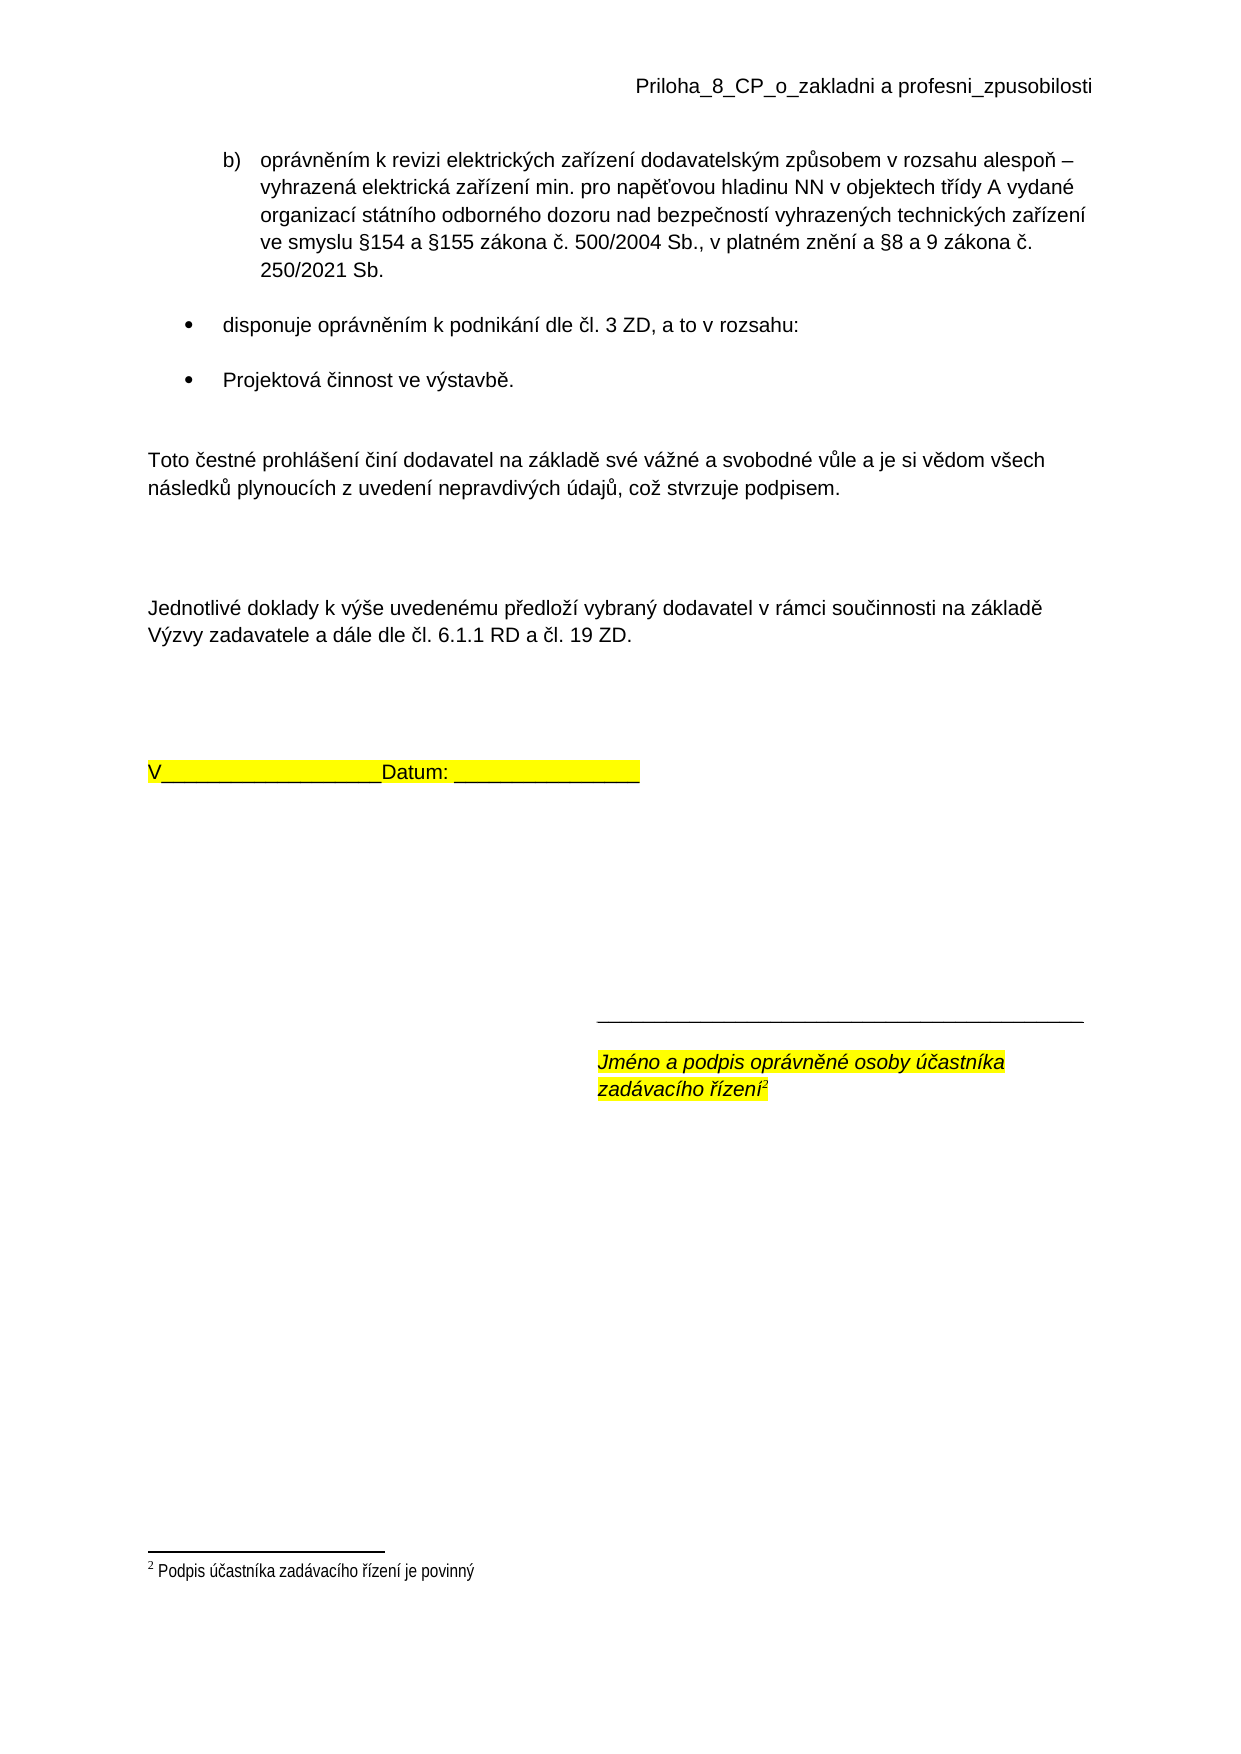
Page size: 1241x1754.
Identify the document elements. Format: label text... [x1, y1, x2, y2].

text Toto čestné prohlášení činí dodavatel na základě své vážné a svobodné vůle a je si vědom všech následků plynoucích z uvedení nepravdivých údajů, což stvrzuje podpisem. [148, 448, 1093, 499]
list disponuje oprávněním k podnikání dle čl. 3 ZD, a to v rozsahu: [185, 313, 1093, 337]
text Jednotlivé doklady k výše uvedenému předloží vybraný dodavatel v rámci součinnosti na základě Výzvy zadavatele a dále dle čl. 6.1.1 RD a čl. 19 ZD. [148, 595, 1093, 647]
text Jméno a podpis oprávněné osoby účastníka zadávacího řízení [598, 1049, 1093, 1101]
list Projektová činnost ve výstavbě. [185, 368, 1093, 392]
text V___________________Datum: ________________ [148, 759, 1093, 783]
list oprávněním k revizi elektrických zařízení dodavatelským způsobem v rozsahu alespoň – vyhrazená elektrická zařízení min. pro napěťovou hladinu NN v objektech třídy A vydané organizací státního odborného dozoru nad bezpečností vyhrazených technických zařízení ve smyslu §154 a §155 zákona č. 500/2004 Sb., v platném znění a §8 a 9 zákona č. 250/2021 Sb. [223, 148, 1093, 282]
text __________________________________________ [598, 1001, 1093, 1025]
